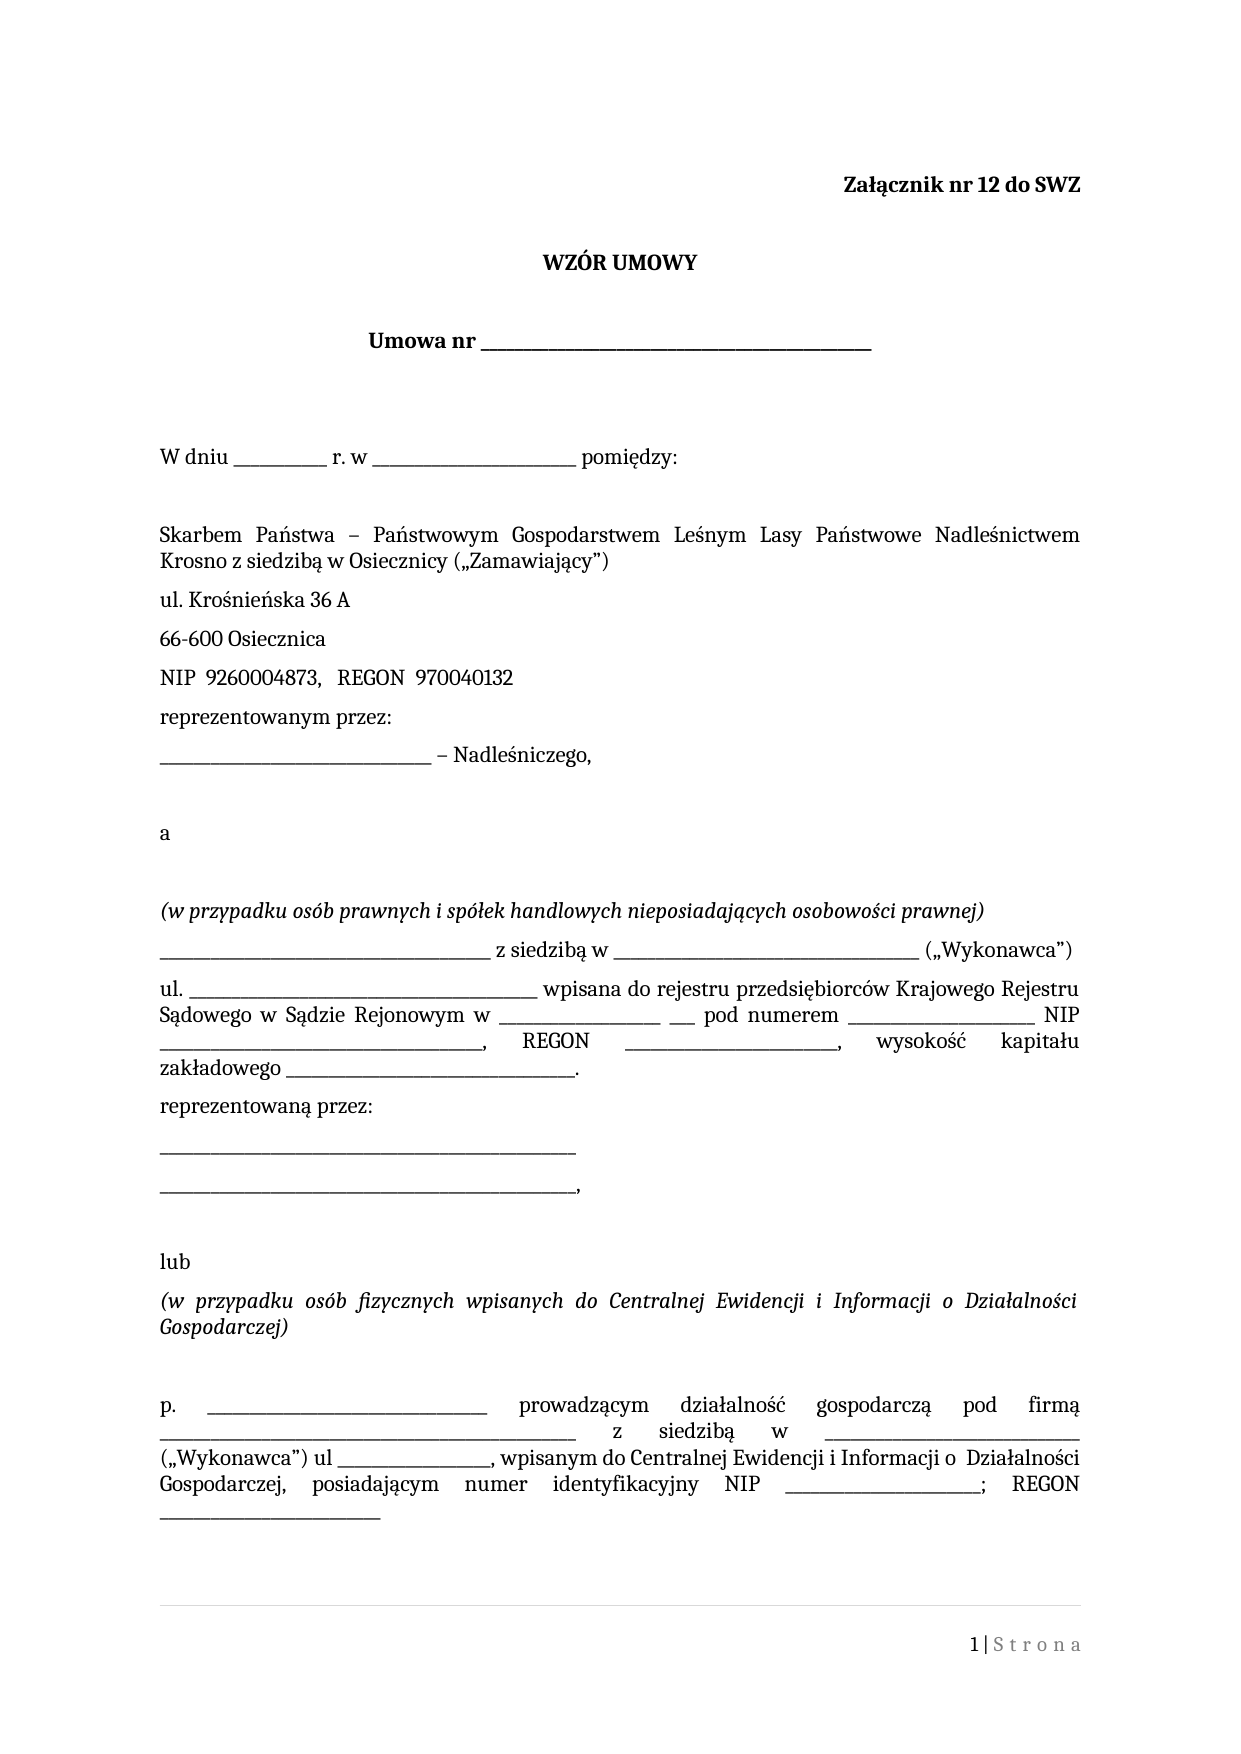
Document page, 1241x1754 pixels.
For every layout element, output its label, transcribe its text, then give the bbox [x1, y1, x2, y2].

text ul. _________________________________________ wpisana do rejestru przedsiębiorców Krajowego Rejestru Sądowego w Sądzie Rejonowym w ___________________ ___ pod numerem ______________________ NIP ______________________________________, REGON _________________________, wysokość kapitału zakładowego __________________________________. [159, 975, 1081, 1081]
text NIP 9260004873, REGON 970040132 [159, 664, 1081, 691]
text W dniu ___________ r. w ________________________ pomiędzy: [159, 444, 1081, 470]
text a [159, 820, 1081, 846]
text Załącznik nr 12 do SWZ [159, 172, 1081, 198]
text reprezentowaną przez: [159, 1093, 1081, 1120]
text reprezentowanym przez: [159, 703, 1081, 730]
text ________________________________ – Nadleśniczego, [159, 742, 1081, 769]
text 66-600 Osiecznica [159, 626, 1081, 652]
text (w przypadku osób fizycznych wpisanych do Centralnej Ewidencji i Informacji o Działalności Gospodarczej) [159, 1288, 1081, 1340]
text lub [159, 1249, 1081, 1275]
text ul. Krośnieńska 36 A [159, 587, 1081, 613]
text _________________________________________________, [159, 1171, 1081, 1197]
text (w przypadku osób prawnych i spółek handlowych nieposiadających osobowości prawnej) [159, 898, 1081, 924]
text Skarbem Państwa – Państwowym Gospodarstwem Leśnym Lasy Państwowe Nadleśnictwem Krosno z siedzibą w Osiecznicy („Zamawiający”) [159, 522, 1081, 574]
text WZÓR UMOWY [159, 250, 1081, 276]
text _______________________________________ z siedzibą w ____________________________________ („Wykonawca”) [159, 937, 1081, 963]
text Umowa nr ______________________________________________ [159, 327, 1081, 354]
text p. _________________________________ prowadzącym działalność gospodarczą pod firmą _________________________________________________ z siedzibą w ______________________________ („Wykonawca”) ul __________________, wpisanym do Centralnej Ewidencji i Informacji o Działalności Gospodarczej, posiadającym numer identyfikacyjny NIP _______________________; REGON __________________________ [159, 1392, 1081, 1523]
text _________________________________________________ [159, 1132, 1081, 1158]
